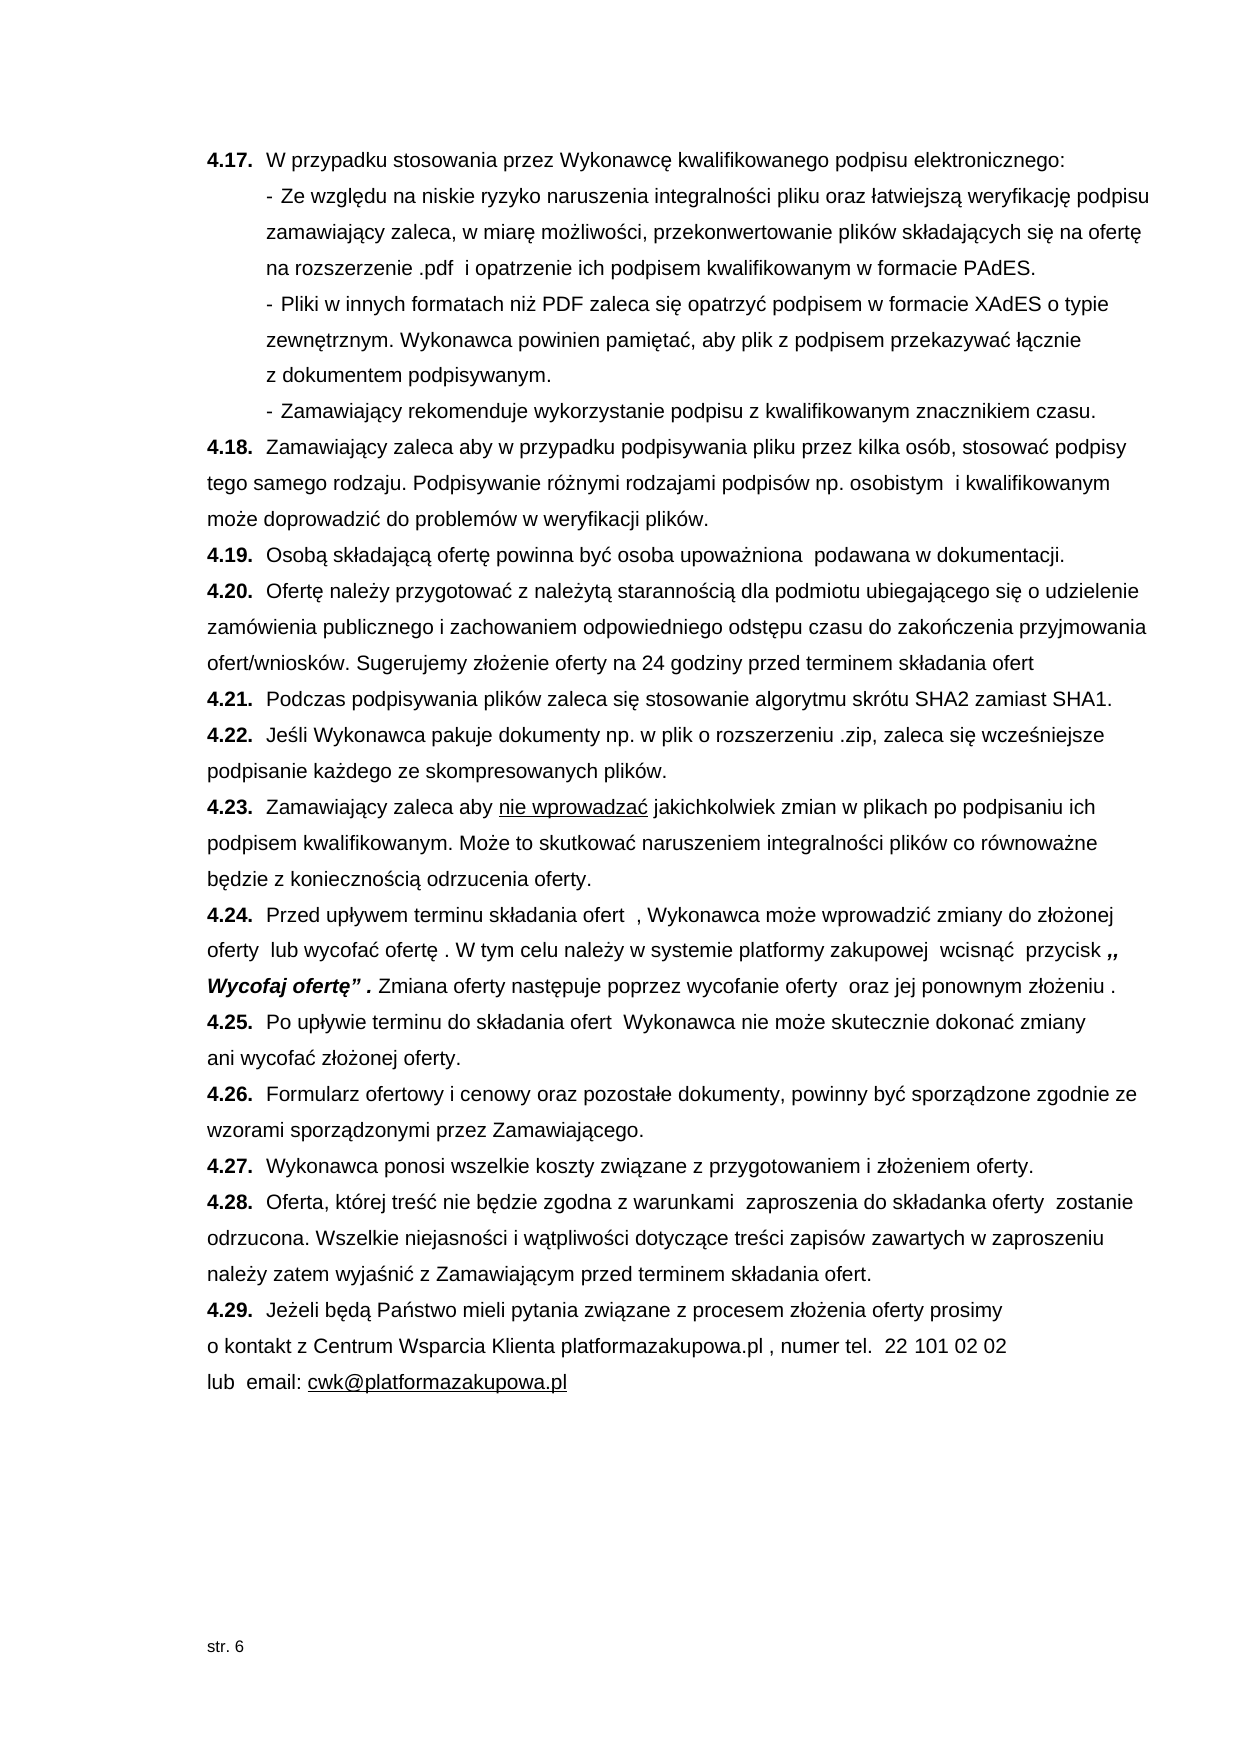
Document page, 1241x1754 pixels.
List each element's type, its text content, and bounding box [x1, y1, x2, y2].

list Osobą składającą ofertę powinna być osoba upoważniona podawana w dokumentacji. [207, 543, 1152, 567]
list Przed upływem terminu składania ofert , Wykonawca może wprowadzić zmiany do złożonej oferty lub wycofać ofertę . W tym celu należy w systemie platformy zakupowej wcisnąć przycisk ,, Wycofaj ofertę” . Zmiana oferty następuje poprzez wycofanie oferty oraz jej ponownym złożeniu . [207, 902, 1152, 998]
list Jeżeli będą Państwo mieli pytania związane z procesem złożenia oferty prosimy o kontakt z Centrum Wsparcia Klienta platformazakupowa.pl , numer tel. 22 101 02 02 lub email: cwk@platformazakupowa.pl [207, 1298, 1152, 1393]
list Zamawiający zaleca aby nie wprowadzać jakichkolwiek zmian w plikach po podpisaniu ich podpisem kwalifikowanym. Może to skutkować naruszeniem integralności plików co równoważne będzie z koniecznością odrzucenia oferty. [207, 794, 1152, 890]
list Oferta, której treść nie będzie zgodna z warunkami zaproszenia do składanka oferty zostanie odrzucona. Wszelkie niejasności i wątpliwości dotyczące treści zapisów zawartych w zaproszeniu należy zatem wyjaśnić z Zamawiającym przed terminem składania ofert. [207, 1190, 1152, 1286]
list Ze względu na niskie ryzyko naruszenia integralności pliku oraz łatwiejszą weryfikację podpisu zamawiający zaleca, w miarę możliwości, przekonwertowanie plików składających się na ofertę na rozszerzenie .pdf i opatrzenie ich podpisem kwalifikowanym w formacie PAdES. [266, 184, 1152, 279]
list W przypadku stosowania przez Wykonawcę kwalifikowanego podpisu elektronicznego: [207, 148, 1152, 172]
list Zamawiający rekomenduje wykorzystanie podpisu z kwalifikowanym znacznikiem czasu. [266, 399, 1152, 423]
list Podczas podpisywania plików zaleca się stosowanie algorytmu skrótu SHA2 zamiast SHA1. [207, 687, 1152, 711]
list Wykonawca ponosi wszelkie koszty związane z przygotowaniem i złożeniem oferty. [207, 1154, 1152, 1178]
list Pliki w innych formatach niż PDF zaleca się opatrzyć podpisem w formacie XAdES o typie zewnętrznym. Wykonawca powinien pamiętać, aby plik z podpisem przekazywać łącznie z dokumentem podpisywanym. [266, 291, 1152, 387]
list Po upływie terminu do składania ofert Wykonawca nie może skutecznie dokonać zmiany ani wycofać złożonej oferty. [207, 1010, 1152, 1070]
list Formularz ofertowy i cenowy oraz pozostałe dokumenty, powinny być sporządzone zgodnie ze wzorami sporządzonymi przez Zamawiającego. [207, 1082, 1152, 1142]
list Zamawiający zaleca aby w przypadku podpisywania pliku przez kilka osób, stosować podpisy tego samego rodzaju. Podpisywanie różnymi rodzajami podpisów np. osobistym i kwalifikowanym może doprowadzić do problemów w weryfikacji plików. [207, 435, 1152, 531]
list Jeśli Wykonawca pakuje dokumenty np. w plik o rozszerzeniu .zip, zaleca się wcześniejsze podpisanie każdego ze skompresowanych plików. [207, 723, 1152, 783]
list Ofertę należy przygotować z należytą starannością dla podmiotu ubiegającego się o udzielenie zamówienia publicznego i zachowaniem odpowiedniego odstępu czasu do zakończenia przyjmowania ofert/wniosków. Sugerujemy złożenie oferty na 24 godziny przed terminem składania ofert [207, 579, 1152, 675]
